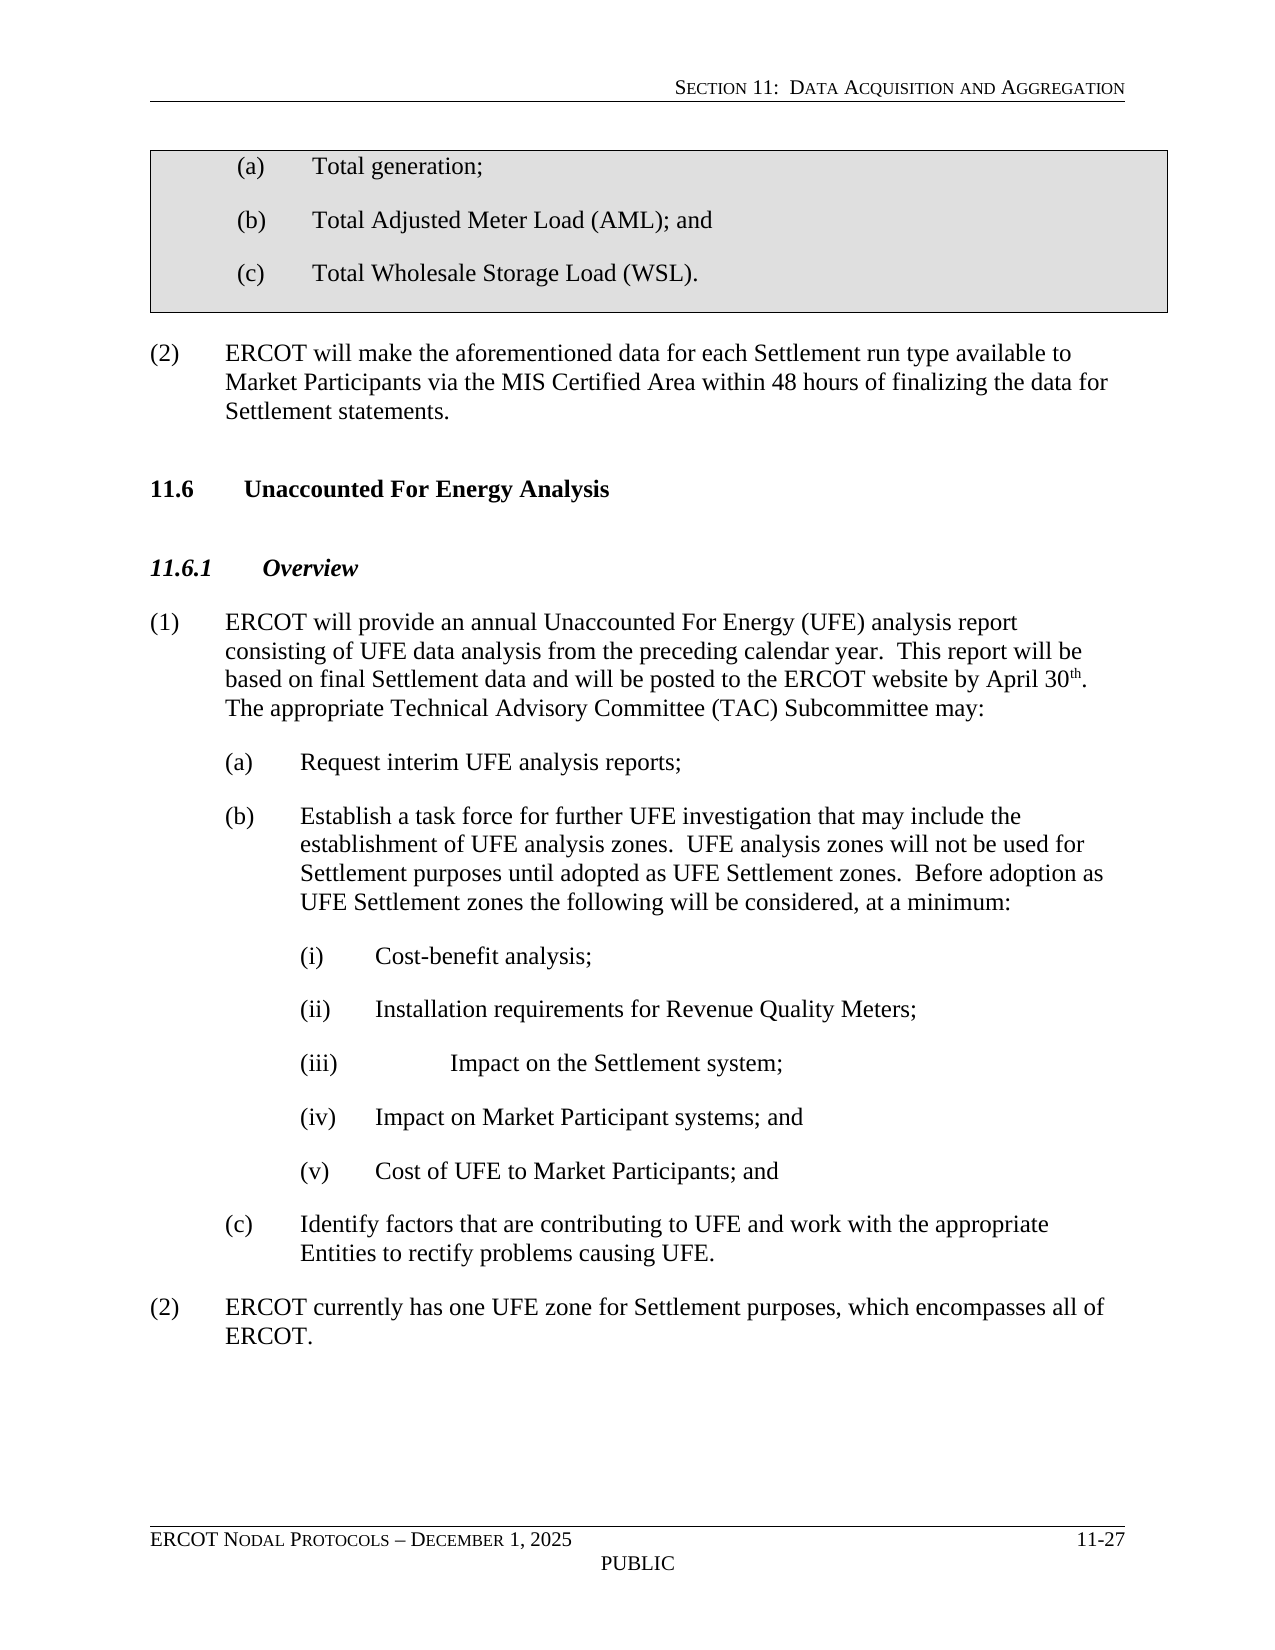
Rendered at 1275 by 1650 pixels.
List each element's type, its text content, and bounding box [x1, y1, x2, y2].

list (iii) Impact on the Settlement system; [300, 1048, 1125, 1077]
list (i) Cost-benefit analysis; [300, 941, 1125, 969]
text 11.6 Unaccounted For Energy Analysis [150, 474, 1125, 503]
list (v) Cost of UFE to Market Participants; and [300, 1156, 1125, 1184]
text (1) ERCOT will provide an annual Unaccounted For Energy (UFE) analysis report consisting of UFE data analysis from the preceding calendar year. This report will be based on final Settlement data and will be posted to the ERCOT website by April 30th. The appropriate Technical Advisory Committee (TAC) Subcommittee may: [150, 607, 1125, 722]
list (c) Identify factors that are contributing to UFE and work with the appropriate Entities to rectify problems causing UFE. [225, 1209, 1125, 1267]
list (a) Request interim UFE analysis reports; [225, 747, 1125, 776]
text (2) ERCOT will make the aforementioned data for each Settlement run type available to Market Participants via the MIS Certified Area within 48 hours of finalizing the data for Settlement statements. [150, 338, 1125, 424]
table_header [151, 151, 1167, 312]
list (iv) Impact on Market Participant systems; and [300, 1102, 1125, 1131]
text (2) ERCOT currently has one UFE zone for Settlement purposes, which encompasses all of ERCOT. [150, 1292, 1125, 1349]
list (ii) Installation requirements for Revenue Quality Meters; [300, 994, 1125, 1023]
text 11.6.1 Overview [150, 553, 1125, 582]
list (b) Establish a task force for further UFE investigation that may include the establishment of UFE analysis zones. UFE analysis zones will not be used for Settlement purposes until adopted as UFE Settlement zones. Before adoption as UFE Settlement zones the following will be considered, at a minimum: [225, 801, 1125, 916]
